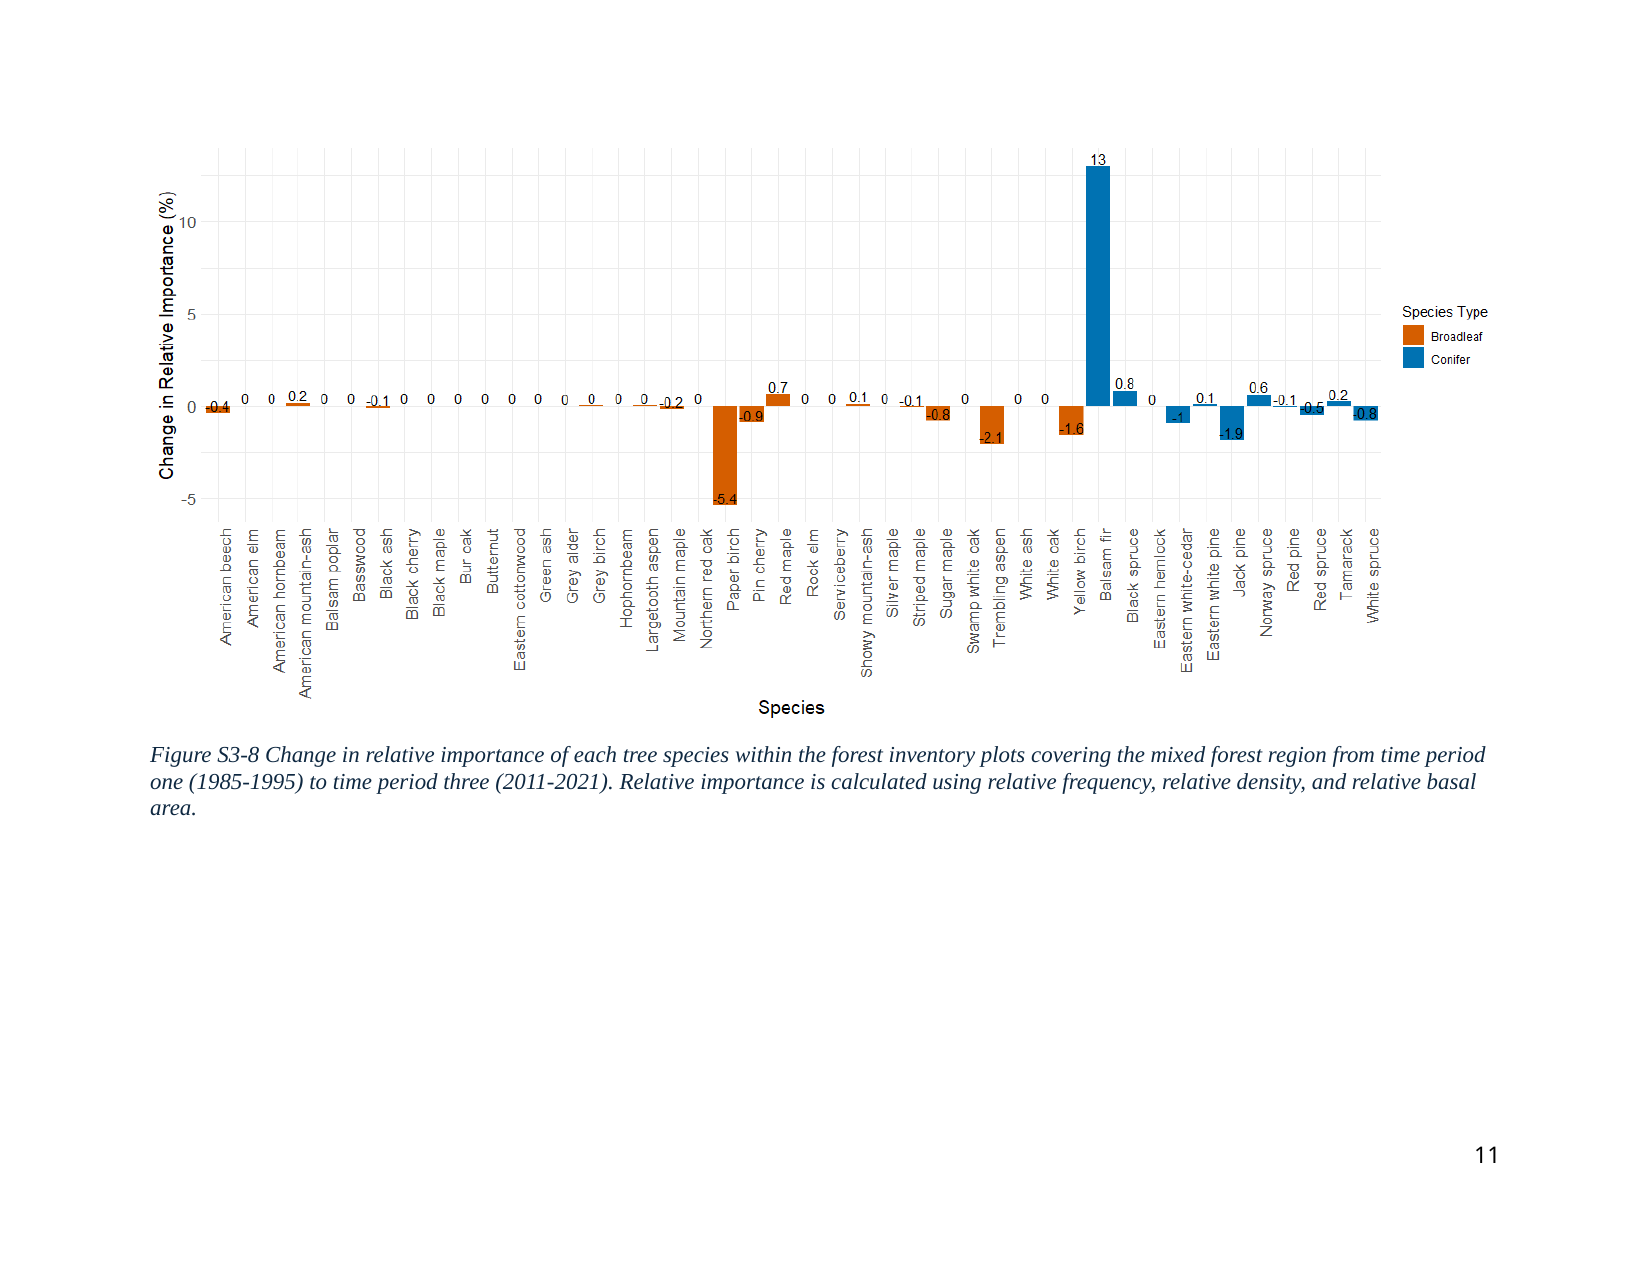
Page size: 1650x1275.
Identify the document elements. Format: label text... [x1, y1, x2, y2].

picture [150, 118, 1500, 723]
text Figure S3-8 Change in relative importance of each tree species within the forest inventory plots covering the mixed forest region from time period one (1985-1995) to time period three (2011-2021). Relative importance is calculated using relative frequency, relative density, and relative basal area. [150, 741, 1500, 821]
